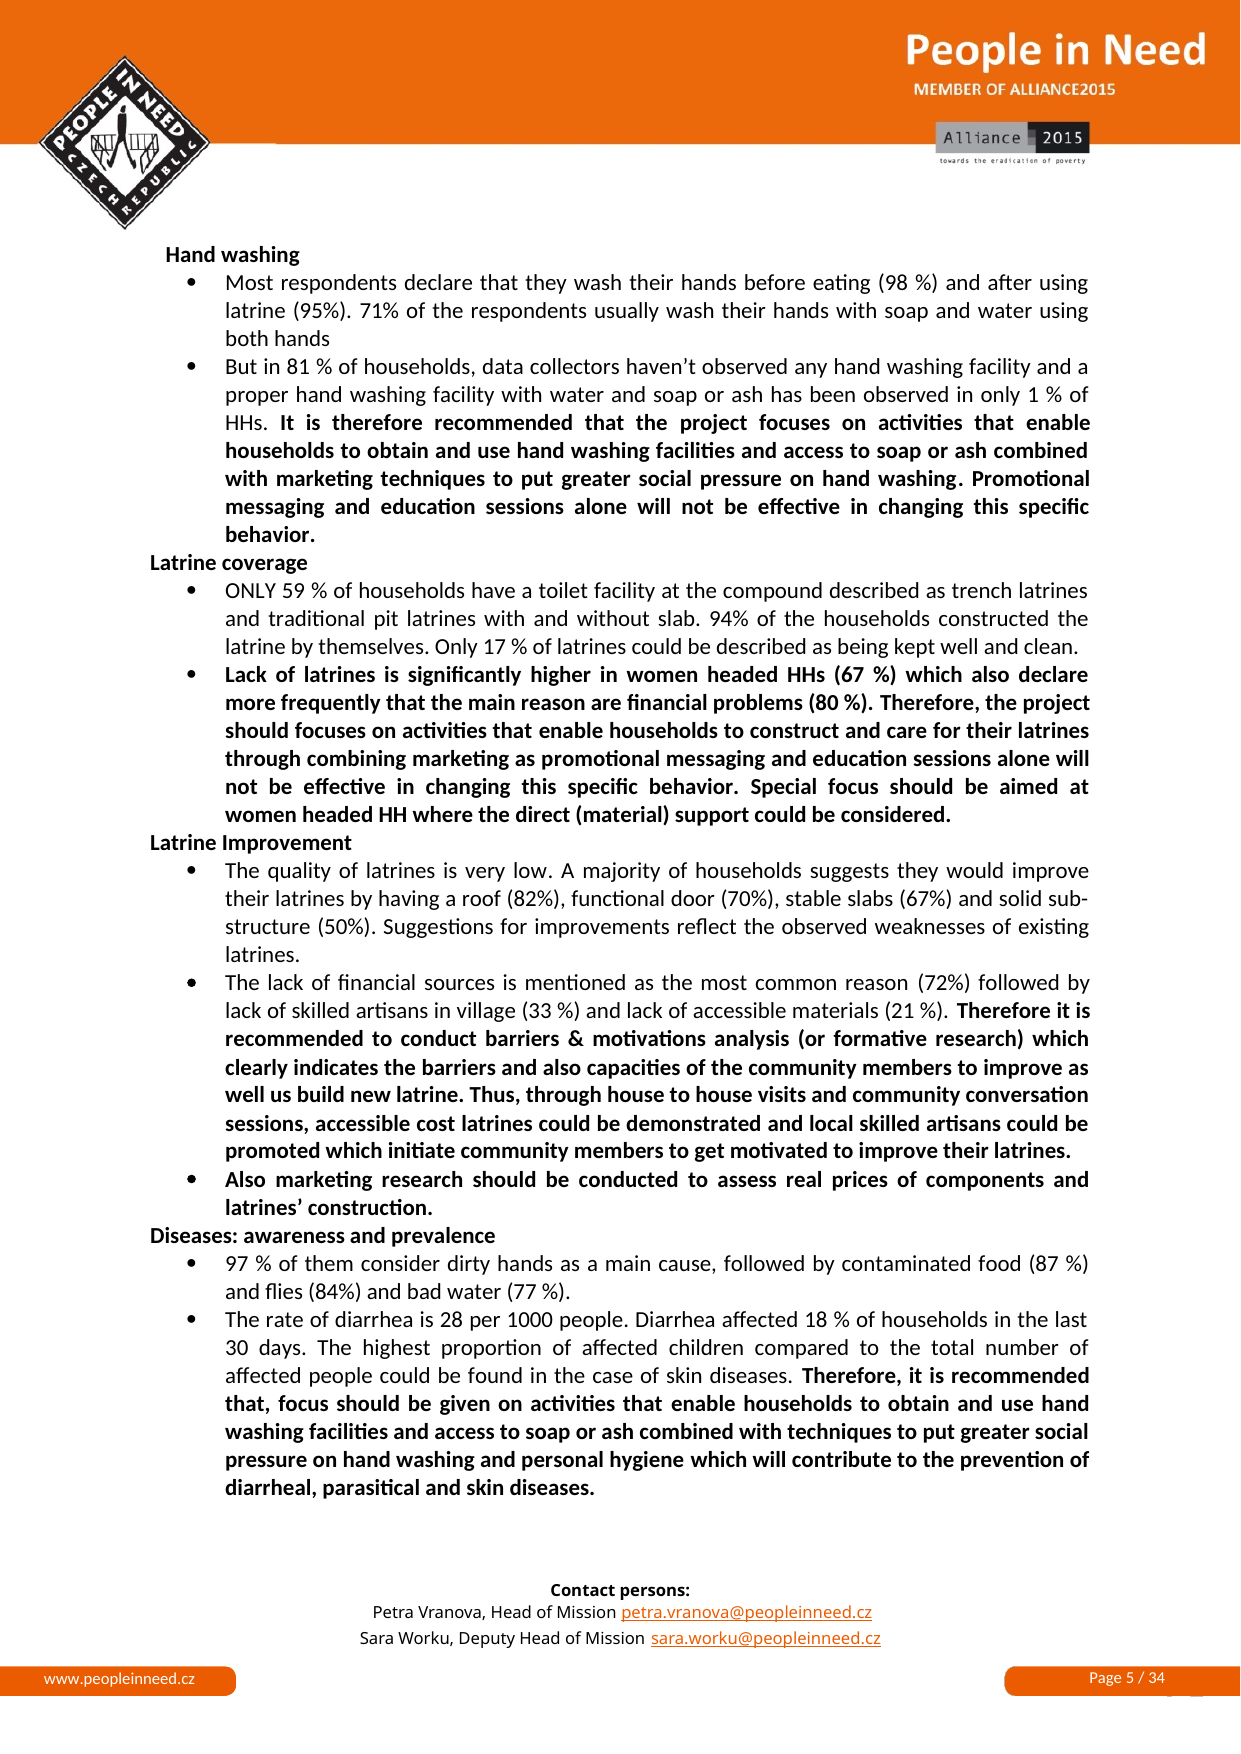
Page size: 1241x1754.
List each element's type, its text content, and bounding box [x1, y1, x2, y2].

list Lack of latrines is significantly higher in women headed HHs (67 %) which also declare more frequently that the main reason are financial problems (80 %). Therefore, the project should focuses on activities that enable households to construct and care for their latrines through combining marketing as promotional messaging and education sessions alone will not be effective in changing this specific behavior. Special focus should be aimed at women headed HH where the direct (material) support could be considered. [187, 660, 1090, 828]
list ONLY 59 % of households have a toilet facility at the compound described as trench latrines and traditional pit latrines with and without slab. 94% of the households constructed the latrine by themselves. Only 17 % of latrines could be described as being kept well and clean. [187, 576, 1090, 660]
picture [0, 1665, 237, 1697]
list The lack of financial sources is mentioned as the most common reason (72%) followed by lack of skilled artisans in village (33 %) and lack of accessible materials (21 %). Therefore it is recommended to conduct barriers & motivations analysis (or formative research) which clearly indicates the barriers and also capacities of the community members to improve as well us build new latrine. Thus, through house to house visits and community conversation sessions, accessible cost latrines could be demonstrated and local skilled artisans could be promoted which initiate community members to get motivated to improve their latrines. [187, 968, 1090, 1165]
list But in 81 % of households, data collectors haven’t observed any hand washing facility and a proper hand washing facility with water and soap or ash has been observed in only 1 % of HHs. It is therefore recommended that the project focuses on activities that enable households to obtain and use hand washing facilities and access to soap or ash combined with marketing techniques to put greater social pressure on hand washing. Promotional messaging and education sessions alone will not be effective in changing this specific behavior. [187, 352, 1090, 548]
list Most respondents declare that they wash their hands before eating (98 %) and after using latrine (95%). 71% of the respondents usually wash their hands with soap and water using both hands [187, 268, 1090, 352]
list Also marketing research should be conducted to assess real prices of components and latrines’ construction. [187, 1165, 1090, 1221]
list The quality of latrines is very low. A majority of households suggests they would improve their latrines by having a roof (82%), functional door (70%), stable slabs (67%) and solid sub- structure (50%). Suggestions for improvements reflect the observed weaknesses of existing latrines. [187, 856, 1090, 968]
picture [0, 0, 1241, 240]
text Diseases: awareness and prevalence [150, 1221, 1090, 1249]
list The rate of diarrhea is 28 per 1000 people. Diarrhea affected 18 % of households in the last 30 days. The highest proportion of affected children compared to the total number of affected people could be found in the case of skin diseases. Therefore, it is recommended that, focus should be given on activities that enable households to obtain and use hand washing facilities and access to soap or ash combined with techniques to put greater social pressure on hand washing and personal hygiene which will contribute to the prevention of diarrheal, parasitical and skin diseases. [187, 1305, 1090, 1501]
text Latrine coverage [150, 548, 1090, 576]
list 97 % of them consider dirty hands as a main cause, followed by contaminated food (87 %) and flies (84%) and bad water (77 %). [187, 1249, 1090, 1305]
text Hand washing [150, 150, 1090, 268]
text Latrine Improvement [150, 828, 1090, 856]
picture [1003, 1665, 1241, 1697]
